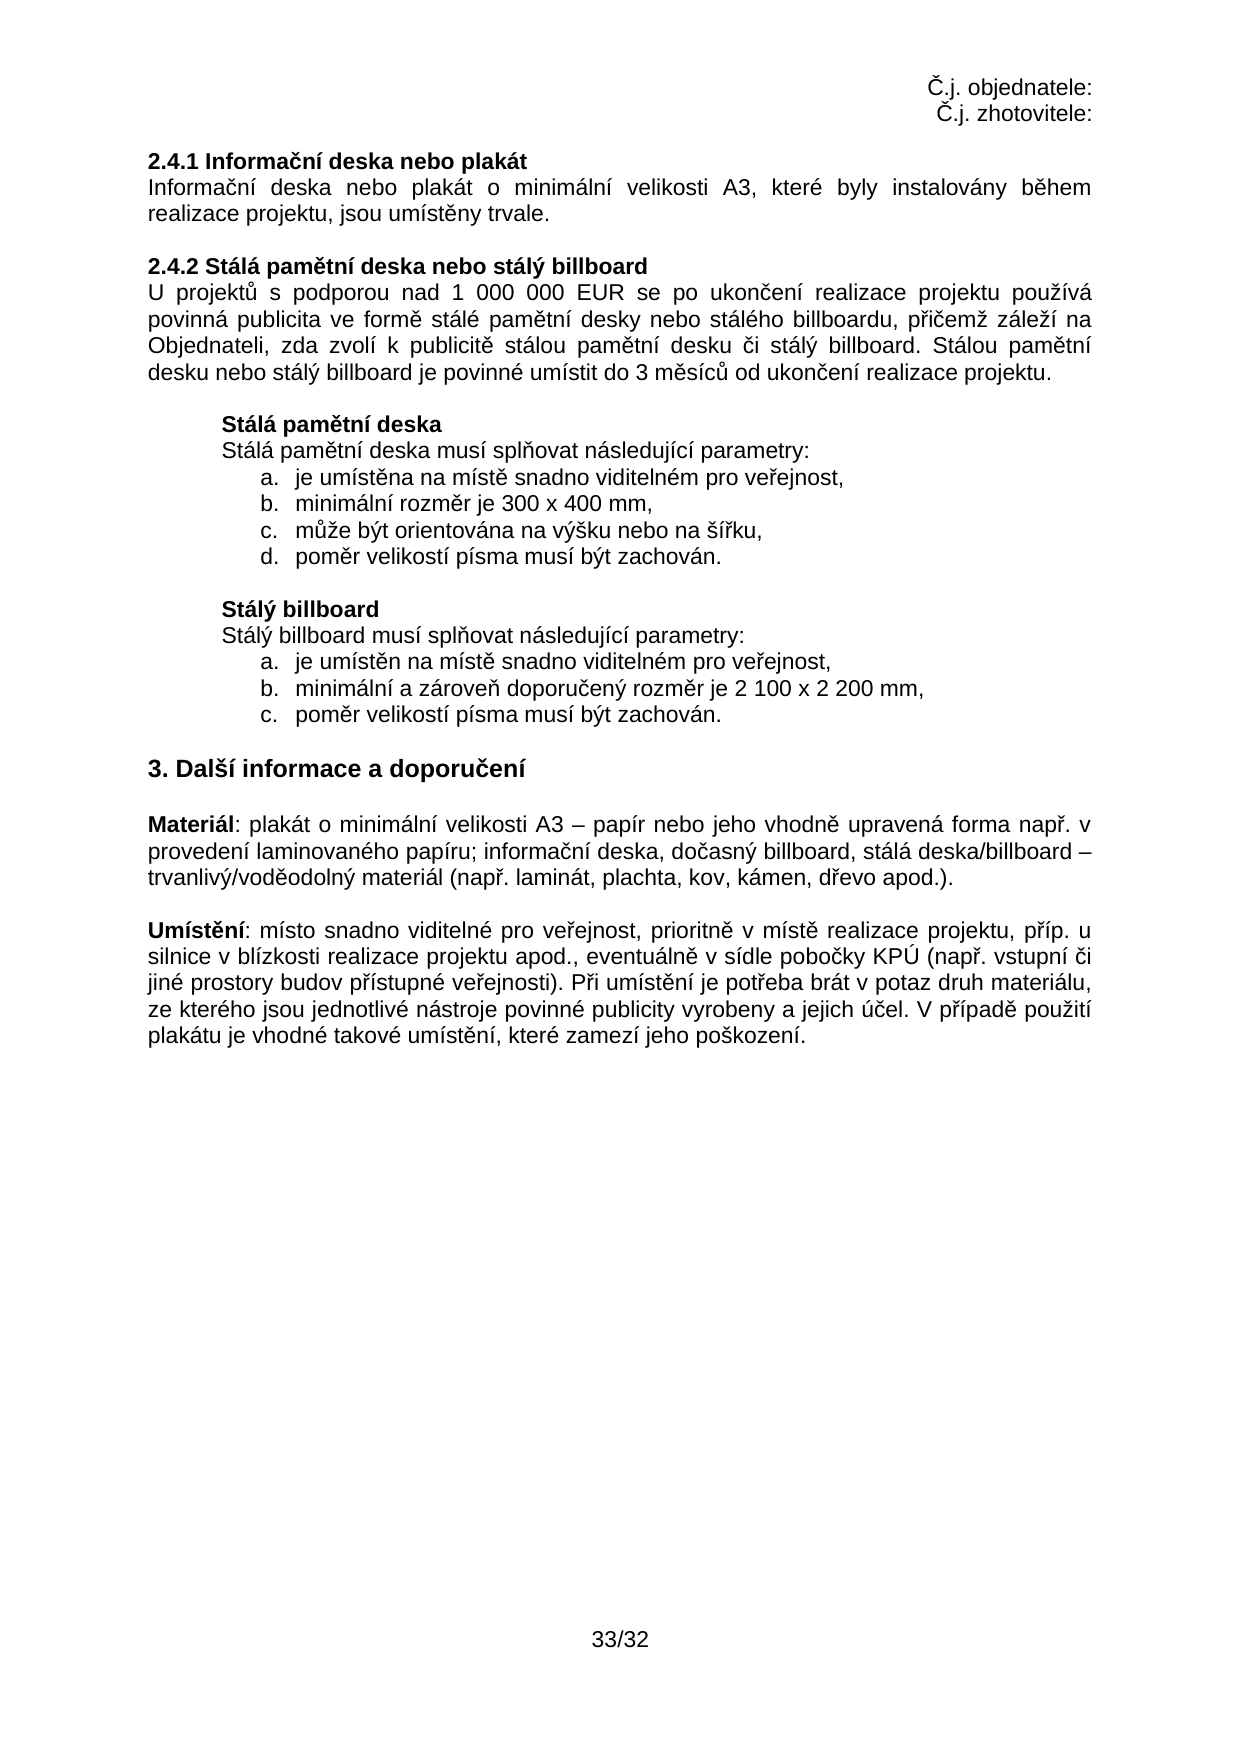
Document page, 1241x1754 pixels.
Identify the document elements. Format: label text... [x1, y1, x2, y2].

text Stálá pamětní deska [148, 411, 1093, 437]
text 3. Další informace a doporučení [148, 754, 1093, 782]
text Stálá pamětní deska musí splňovat následující parametry: [148, 437, 1093, 464]
list je umístěn na místě snadno viditelném pro veřejnost, [260, 648, 1093, 675]
text U projektů s podporou nad 1 000 000 EUR se po ukončení realizace projektu používá povinná publicita ve formě stálé pamětní desky nebo stálého billboardu, přičemž záleží na Objednateli, zda zvolí k publicitě stálou pamětní desku či stálý billboard. Stálou pamětní desku nebo stálý billboard je povinné umístit do 3 měsíců od ukončení realizace projektu. [148, 279, 1093, 385]
list poměr velikostí písma musí být zachován. [260, 701, 1093, 727]
text Informační deska nebo plakát o minimální velikosti A3, které byly instalovány během realizace projektu, jsou umístěny trvale. [148, 174, 1093, 227]
list minimální rozměr je 300 x 400 mm, [260, 490, 1093, 517]
list je umístěna na místě snadno viditelném pro veřejnost, [260, 464, 1093, 490]
text Stálý billboard musí splňovat následující parametry: [148, 622, 1093, 648]
list minimální a zároveň doporučený rozměr je 2 100 x 2 200 mm, [260, 675, 1093, 701]
list poměr velikostí písma musí být zachován. [260, 543, 1093, 569]
text Materiál: plakát o minimální velikosti A3 – papír nebo jeho vhodně upravená forma např. v provedení laminovaného papíru; informační deska, dočasný billboard, stálá deska/billboard – trvanlivý/voděodolný materiál (např. laminát, plachta, kov, kámen, dřevo apod.). [148, 811, 1093, 890]
list může být orientována na výšku nebo na šířku, [260, 517, 1093, 543]
text 2.4.2 Stálá pamětní deska nebo stálý billboard [148, 253, 1093, 279]
text Umístění: místo snadno viditelné pro veřejnost, prioritně v místě realizace projektu, příp. u silnice v blízkosti realizace projektu apod., eventuálně v sídle pobočky KPÚ (např. vstupní či jiné prostory budov přístupné veřejnosti). Při umístění je potřeba brát v potaz druh materiálu, ze kterého jsou jednotlivé nástroje povinné publicity vyrobeny a jejich účel. V případě použití plakátu je vhodné takové umístění, které zamezí jeho poškození. [148, 917, 1093, 1048]
text 2.4.1 Informační deska nebo plakát [148, 148, 1093, 174]
text Stálý billboard [148, 596, 1093, 622]
